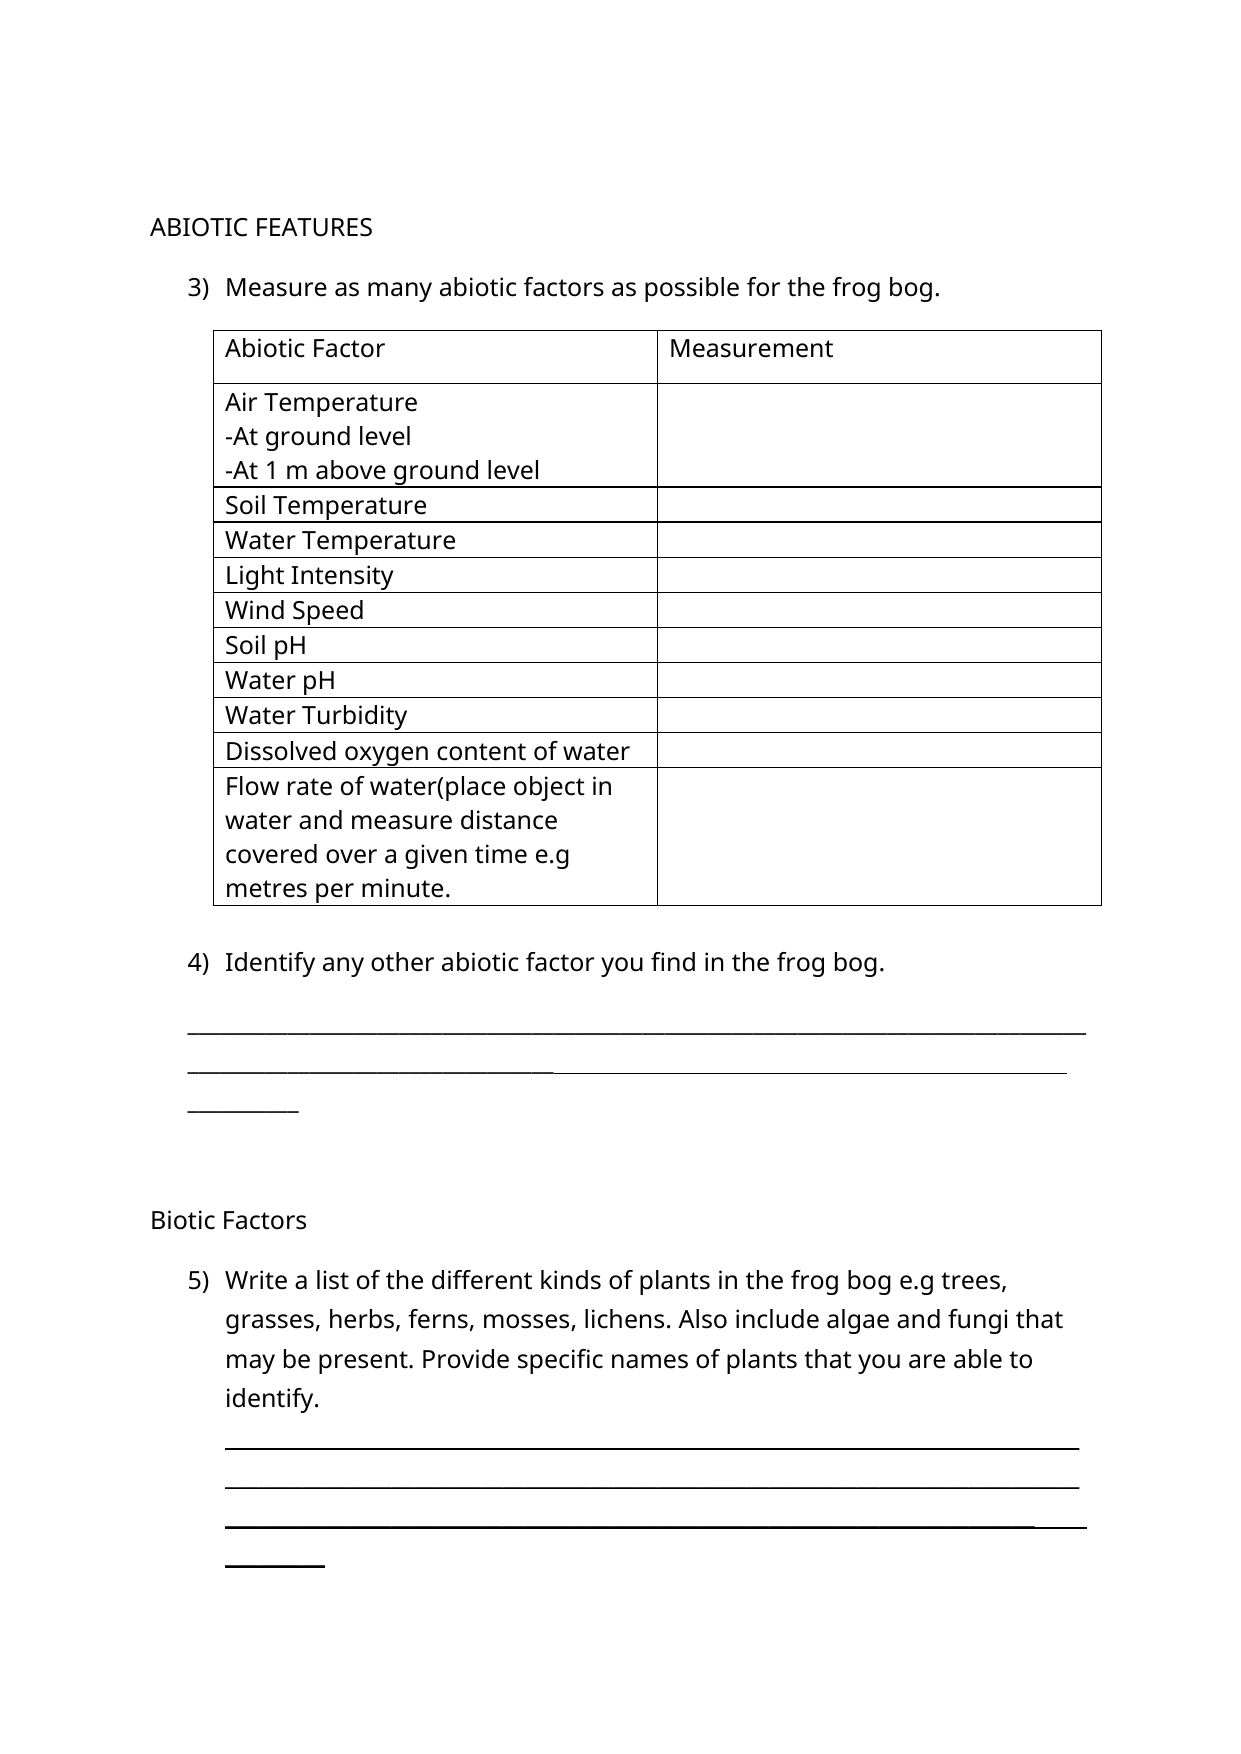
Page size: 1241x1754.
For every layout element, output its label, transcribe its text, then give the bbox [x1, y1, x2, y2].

table_cell Dissolved oxygen content of water [214, 733, 657, 767]
table_cell [658, 593, 1101, 627]
table_cell Water Turbidity [214, 698, 657, 732]
table_cell [658, 628, 1101, 662]
table_cell [658, 488, 1101, 521]
table_cell Water Temperature [214, 523, 657, 557]
list Write a list of the different kinds of plants in the frog bog e.g trees, grasses, herbs, ferns, mosses, lichens. Also include algae and fungi that may be present. Provide specific names of plants that you are able to identify. [187, 1263, 1090, 1414]
table_cell Air Temperature -At ground level -At 1 m above ground level [214, 384, 657, 486]
table_cell Light Intensity [214, 558, 657, 592]
table_cell [658, 558, 1101, 592]
text __________________________________________________________________________________________________________________ __________ [187, 1005, 1090, 1117]
table_header Abiotic Factor [214, 331, 657, 383]
table_cell Soil Temperature [214, 488, 657, 521]
text ABIOTIC FEATURES [150, 210, 1090, 244]
table_cell Soil pH [214, 628, 657, 662]
table_cell Flow rate of water(place object in water and measure distance covered over a given time e.g metres per minute. [214, 768, 657, 904]
list Identify any other abiotic factor you find in the frog bog. [187, 945, 1090, 979]
table_cell [658, 698, 1101, 732]
table_cell Wind Speed [214, 593, 657, 627]
table_cell [658, 733, 1101, 767]
list Measure as many abiotic factors as possible for the frog bog. [187, 270, 1090, 304]
table_header Measurement [658, 331, 1101, 383]
table_cell [658, 768, 1101, 904]
table_cell Water pH [214, 663, 657, 697]
text Biotic Factors [150, 1203, 1090, 1237]
table_cell [658, 663, 1101, 697]
table_cell [658, 384, 1101, 486]
table_cell [658, 523, 1101, 557]
